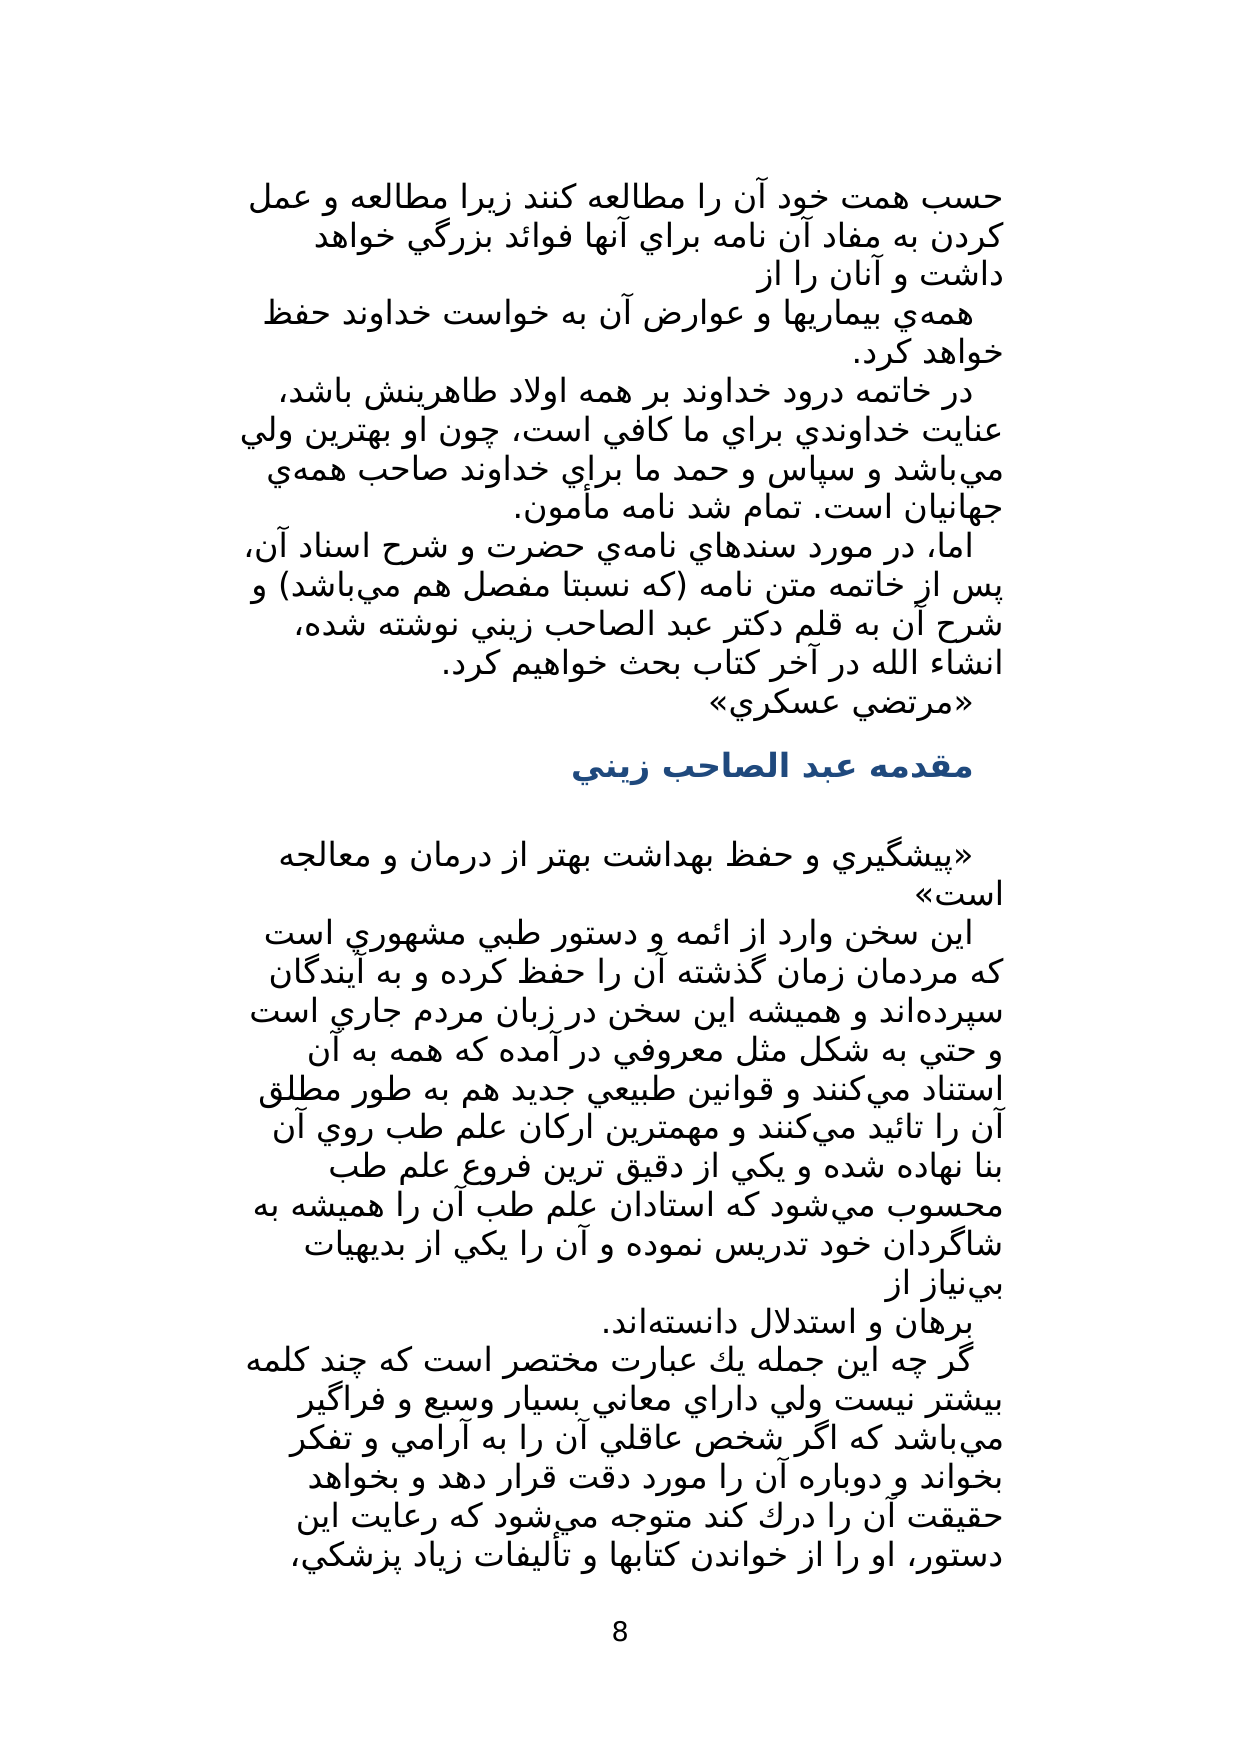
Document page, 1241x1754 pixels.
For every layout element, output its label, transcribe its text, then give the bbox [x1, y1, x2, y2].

text اين سخن وارد از ائمه و دستور طبي مشهوري است كه مردمان زمان گذشته آن را حفظ كرده و به آيندگان سپرده‌اند و هميشه اين سخن در زبان مردم جاري است و حتي به شكل مثل معروفي در آمده كه همه به آن استناد مي‌كنند و قوانين طبيعي جديد هم به طور مطلق آن را تائيد مي‌كنند و مهمترين اركان علم طب روي آن بنا نهاده شده و يكي از دقيق ترين فروع علم طب محسوب مي‌شود كه استادان علم طب آن را هميشه به شاگردان خود تدريس نموده و آن را يكي از بديهيات بي‌نياز از [236, 913, 1004, 1302]
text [236, 177, 1004, 294]
text همه‌ي بيماريها و عوارض آن به خواست خداوند حفظ خواهد كرد. [236, 294, 1004, 371]
text «پيشگيري و حفظ بهداشت بهتر از درمان و معالجه است» [236, 836, 1004, 913]
text برهان و استدلال دانسته‌اند. [236, 1302, 1004, 1341]
text «مرتضي عسكري» [236, 682, 1004, 721]
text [236, 1341, 1004, 1574]
subtitle مقدمه عبد الصاحب زيني [236, 746, 1004, 785]
text در خاتمه درود خداوند بر همه اولاد طاهرينش باشد، عنايت خداوندي براي ما كافي است، چون او بهترين ولي مي‌باشد و سپاس و حمد ما براي خداوند صاحب همه‌ي جهانيان است. تمام شد نامه مأمون. [236, 371, 1004, 527]
text اما، در مورد سندهاي نامه‌ي حضرت و شرح اسناد آن، پس از خاتمه متن نامه (كه نسبتا مفصل هم مي‌باشد) و شرح آن به قلم دكتر عبد الصاحب زيني نوشته شده، انشاء الله در آخر كتاب بحث خواهيم كرد. [236, 527, 1004, 682]
